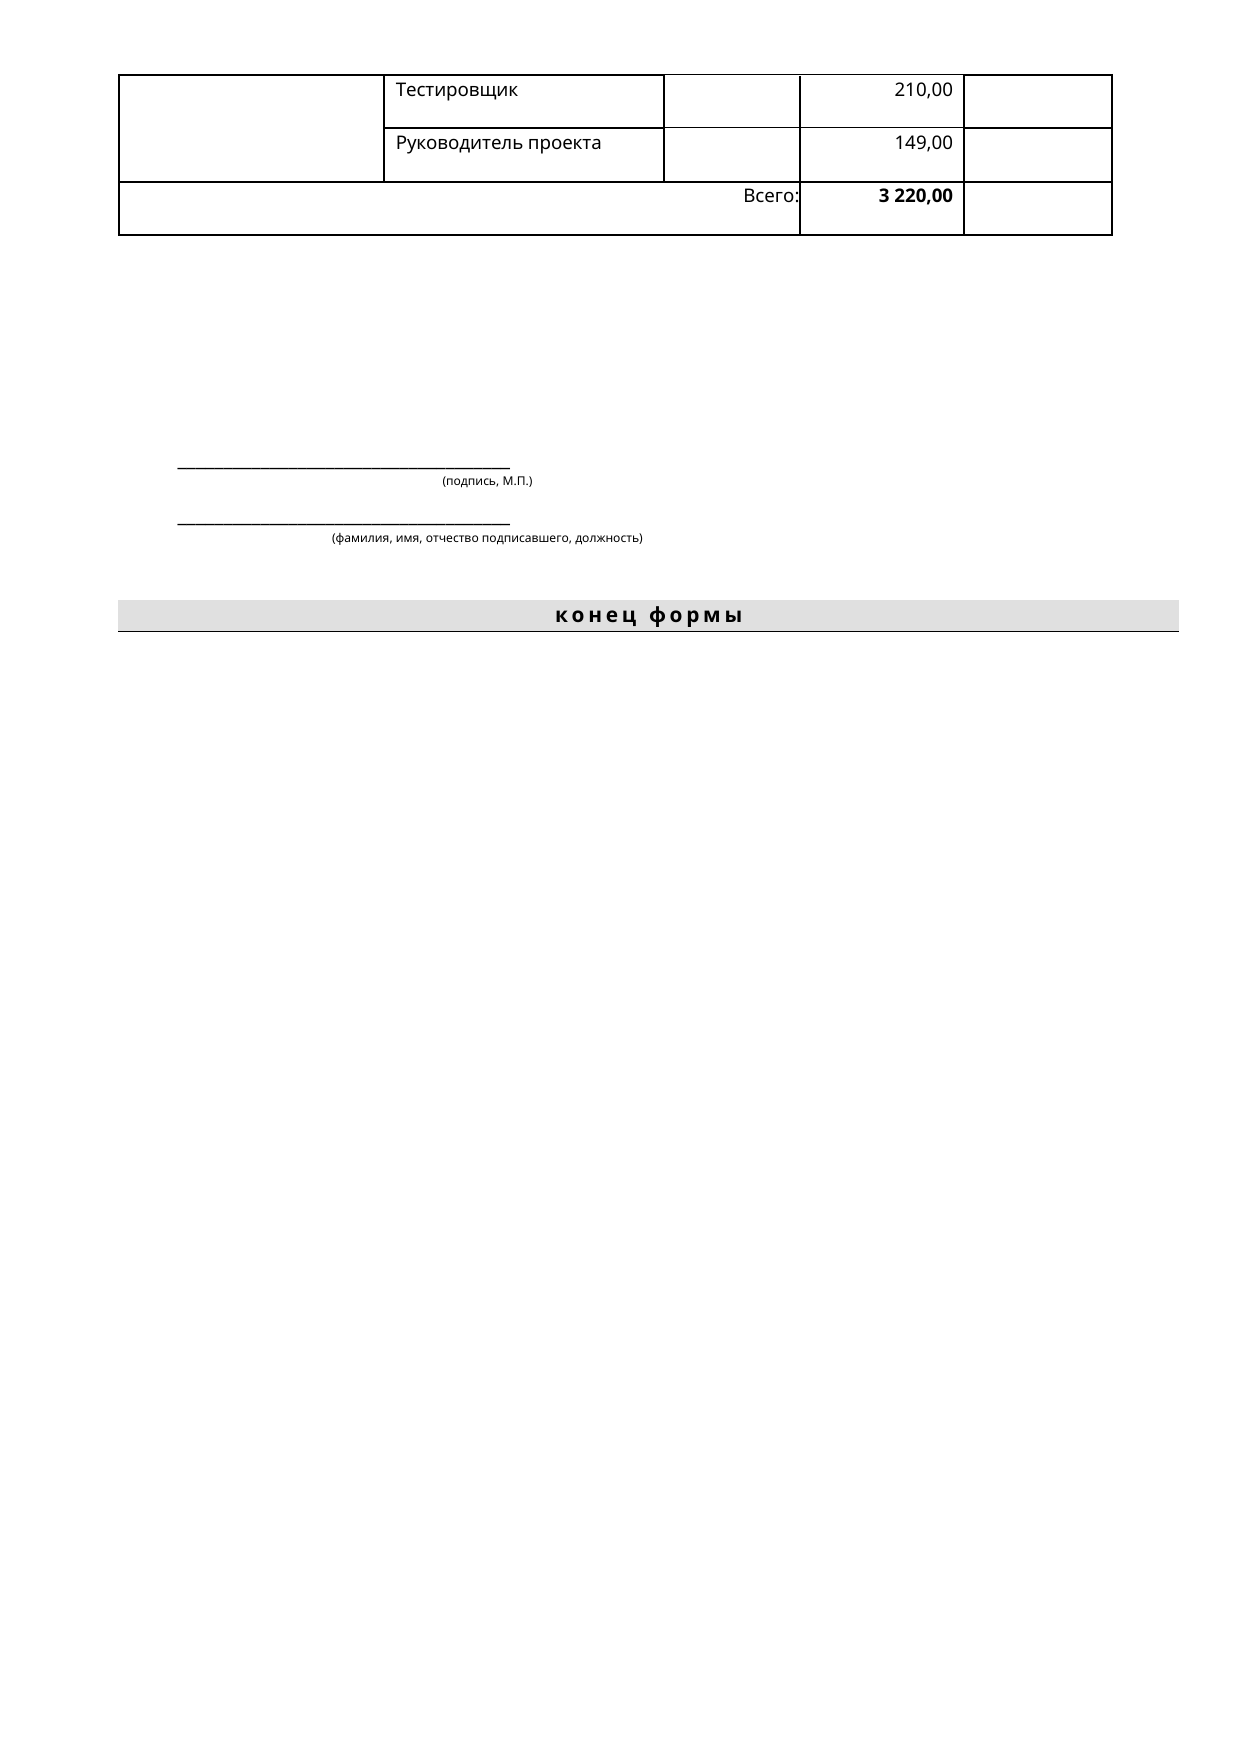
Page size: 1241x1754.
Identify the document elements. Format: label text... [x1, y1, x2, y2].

table_cell Всего: [120, 183, 799, 234]
table_cell 3 220,00 [801, 183, 963, 234]
table_cell Руководитель проекта [385, 129, 663, 181]
table_cell 210,00 [800, 75, 963, 127]
table_cell Тестировщик [385, 76, 663, 127]
text ____________________________________ [118, 501, 1181, 529]
table_cell [665, 128, 799, 181]
text (фамилия, имя, отчество подписавшего, должность) [118, 529, 797, 557]
table_cell [965, 76, 1111, 127]
table_cell [965, 183, 1111, 234]
text конец формы [118, 600, 1179, 631]
table_cell [665, 75, 800, 127]
text (подпись, М.П.) [118, 472, 797, 501]
text ____________________________________ [118, 444, 1181, 472]
table_cell [965, 129, 1111, 181]
table_cell 149,00 [801, 128, 963, 181]
